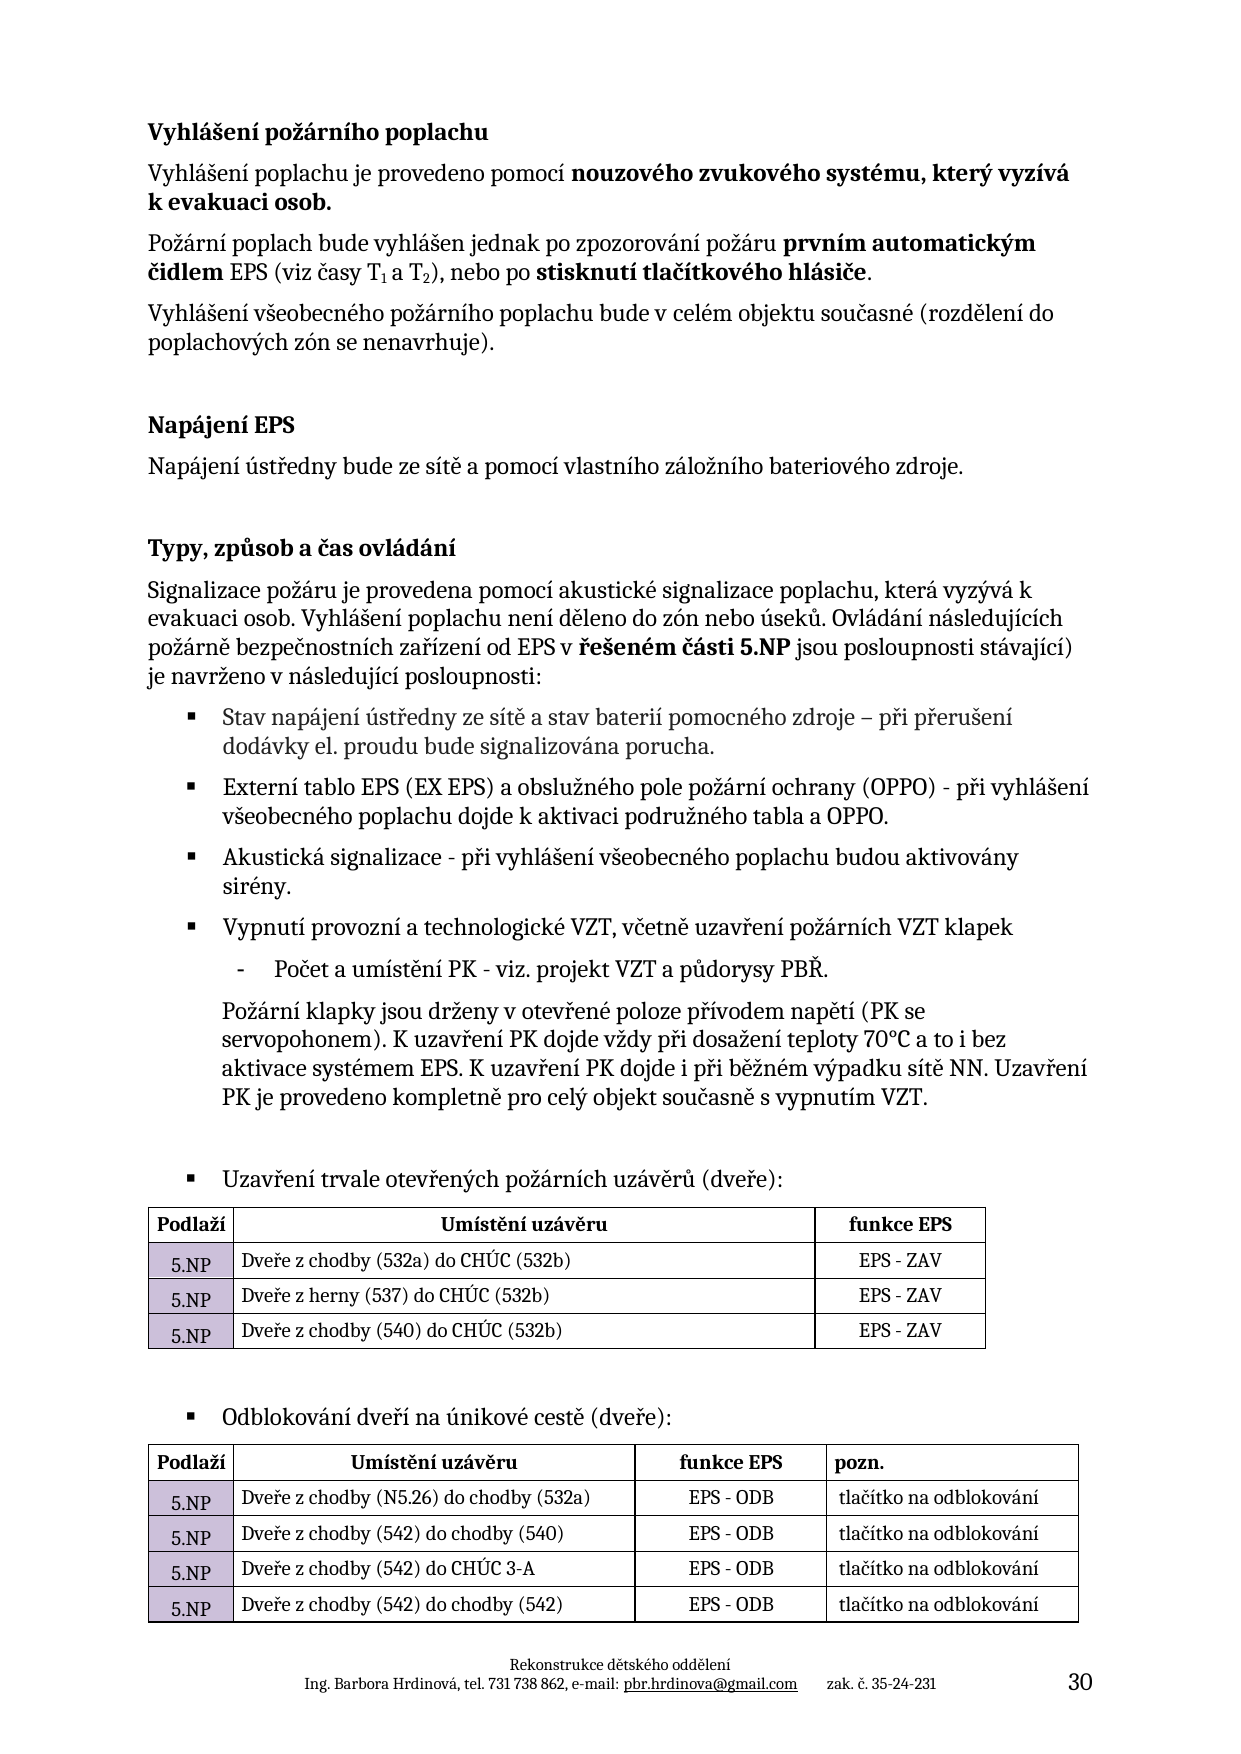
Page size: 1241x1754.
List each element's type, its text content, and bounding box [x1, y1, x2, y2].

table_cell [827, 1587, 1078, 1621]
list Stav napájení ústředny ze sítě a stav baterií pomocného zdroje – při přerušení dodávky el. proudu bude signalizována porucha. [186, 703, 1092, 761]
text Napájení ústředny bude ze sítě a pomocí vlastního záložního bateriového zdroje. [148, 452, 1092, 481]
table_cell tlačítko na odblokování [827, 1552, 1078, 1586]
table_header Podlaží [149, 1445, 233, 1480]
text Požární klapky jsou drženy v otevřené poloze přívodem napětí (PK se servopohonem). K uzavření PK dojde vždy při dosažení teploty 70°C a to i bez aktivace systémem EPS. K uzavření PK dojde i při běžném výpadku sítě NN. Uzavření PK je provedeno kompletně pro celý objekt současně s vypnutím VZT. [222, 997, 1092, 1112]
table_cell Dveře z chodby (N5.26) do chodby (532a) [234, 1481, 634, 1515]
table_cell 5.NP [149, 1243, 233, 1277]
table_cell Dveře z chodby (540) do CHÚC (532b) [234, 1314, 814, 1348]
table_cell Dveře z chodby (532a) do CHÚC (532b) [234, 1243, 814, 1277]
table_header Umístění uzávěru [234, 1445, 634, 1480]
table_cell 5.NP [149, 1516, 233, 1551]
list Externí tablo EPS (EX EPS) a obslužného pole požární ochrany (OPPO) - při vyhlášení všeobecného poplachu dojde k aktivaci podružného tabla a OPPO. [185, 773, 1092, 831]
table_cell EPS - ZAV [816, 1314, 985, 1348]
table_header funkce EPS [636, 1445, 826, 1480]
list Odblokování dveří na únikové cestě (dveře): [185, 1403, 1092, 1432]
table_cell Dveře z chodby (542) do chodby (540) [234, 1516, 634, 1551]
table_header funkce EPS [816, 1208, 985, 1242]
list Vypnutí provozní a technologické VZT, včetně uzavření požárních VZT klapek [186, 913, 1092, 942]
table_cell 5.NP [149, 1314, 233, 1348]
list Uzavření trvale otevřených požárních uzávěrů (dveře): [185, 1165, 1092, 1194]
table_cell tlačítko na odblokování [827, 1481, 1078, 1515]
table_cell 5.NP [149, 1279, 233, 1313]
table_cell tlačítko na odblokování [827, 1516, 1078, 1551]
table_cell 5.NP [149, 1481, 233, 1515]
table_cell EPS - ODB [636, 1516, 826, 1551]
table_cell 5.NP [149, 1587, 233, 1621]
table_cell EPS - ODB [636, 1587, 826, 1621]
text Vyhlášení poplachu je provedeno pomocí nouzového zvukového systému, který vyzívá k evakuaci osob. [148, 159, 1092, 217]
table_cell EPS - ODB [636, 1481, 826, 1515]
text Napájení EPS [148, 411, 1092, 439]
list Počet a umístění PK - viz. projekt VZT a půdorysy PBŘ. [236, 954, 1092, 984]
table_cell 5.NP [149, 1552, 233, 1586]
table_cell Dveře z herny (537) do CHÚC (532b) [234, 1279, 814, 1313]
table_cell EPS - ZAV [816, 1279, 985, 1313]
table_header pozn. [827, 1445, 1078, 1480]
table_cell Dveře z chodby (542) do CHÚC 3-A [234, 1552, 634, 1586]
text Vyhlášení požárního poplachu [148, 118, 1092, 147]
text Vyhlášení všeobecného požárního poplachu bude v celém objektu současné (rozdělení do poplachových zón se nenavrhuje). [148, 299, 1092, 357]
table_header Umístění uzávěru [234, 1208, 814, 1242]
text Signalizace požáru je provedena pomocí akustické signalizace poplachu, která vyzývá k evakuaci osob. Vyhlášení poplachu není děleno do zón nebo úseků. Ovládání následujících požárně bezpečnostních zařízení od EPS v řešeném části 5.NP jsou posloupnosti stávající) je navrženo v následující posloupnosti: [148, 576, 1092, 691]
table_cell EPS - ZAV [816, 1243, 985, 1277]
list Akustická signalizace - při vyhlášení všeobecného poplachu budou aktivovány sirény. [186, 843, 1092, 901]
table_cell Dveře z chodby (542) do chodby (542) [234, 1587, 634, 1621]
table_cell EPS - ODB [636, 1552, 826, 1586]
table_header Podlaží [149, 1208, 233, 1242]
subtitle Typy, způsob a čas ovládání [148, 534, 1092, 563]
text Požární poplach bude vyhlášen jednak po zpozorování požáru prvním automatickým čidlem EPS (viz časy T1 a T2), nebo po stisknutí tlačítkového hlásiče. [148, 229, 1092, 287]
